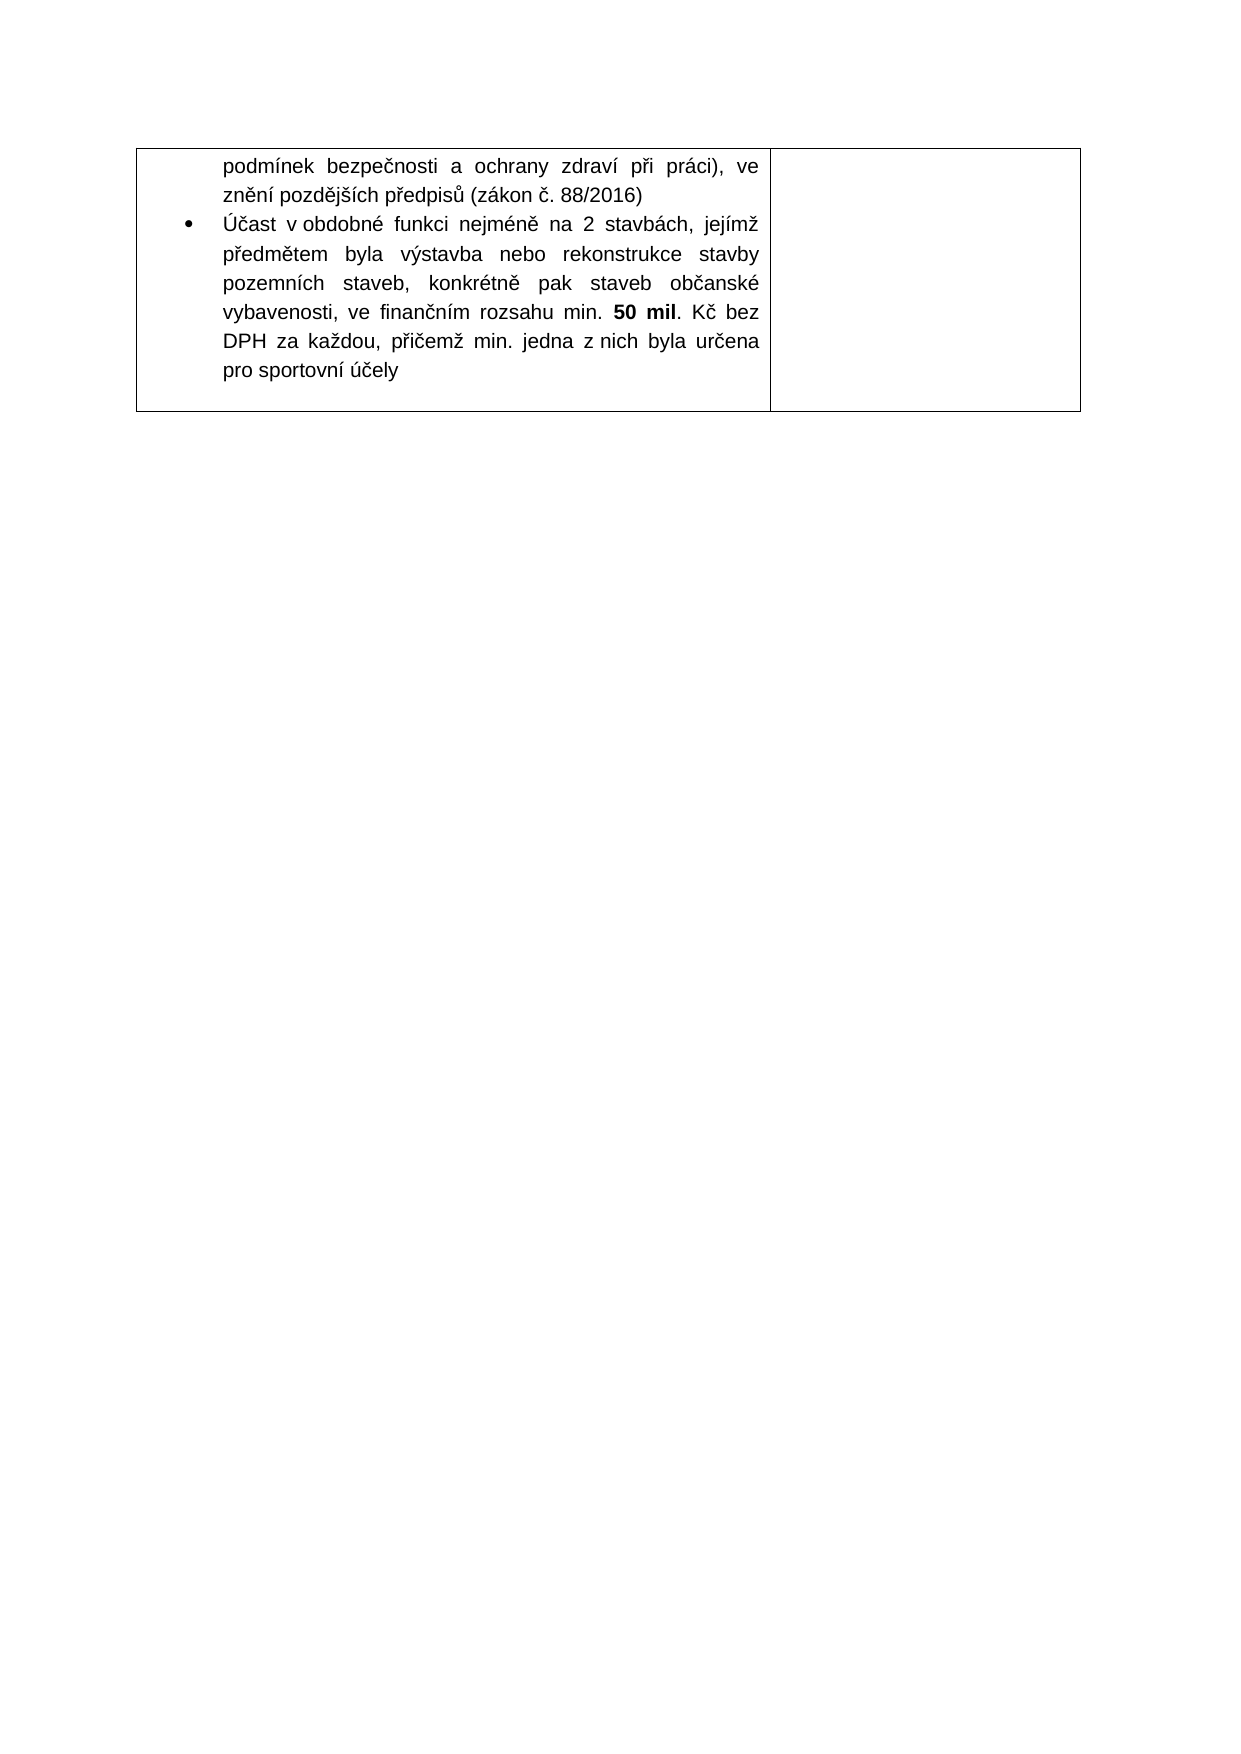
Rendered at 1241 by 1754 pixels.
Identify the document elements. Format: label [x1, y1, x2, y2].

table_cell [137, 149, 770, 411]
table_cell [771, 149, 1080, 411]
